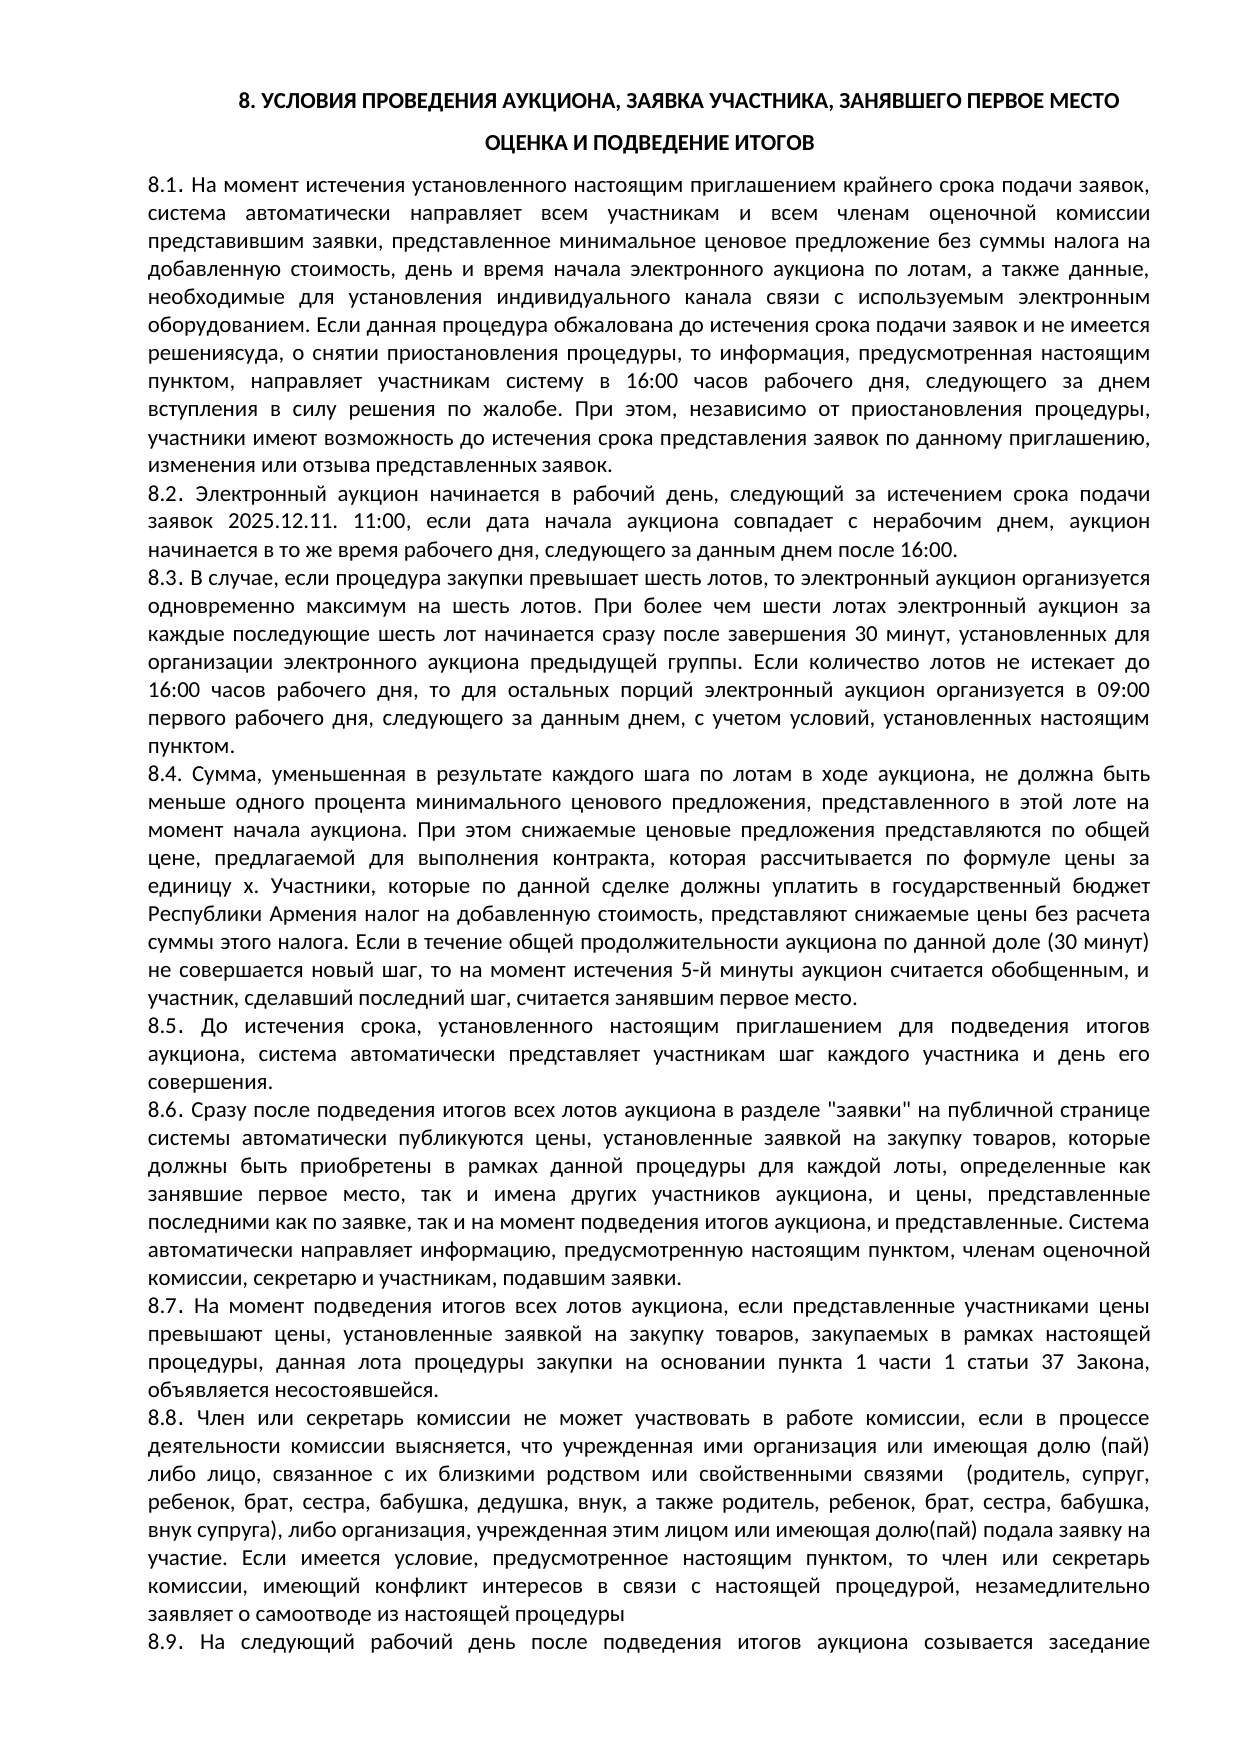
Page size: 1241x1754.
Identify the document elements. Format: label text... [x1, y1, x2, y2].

text 8.4. Сумма, уменьшенная в результате каждого шага по лотам в ходе аукциона, не должна быть меньше одного процента минимального ценового предложения, представленного в этой лоте на момент начала аукциона. При этом снижаемые ценовые предложения представляются по общей цене, предлагаемой для выполнения контракта, которая рассчитывается по формуле цены за единицу x. Участники, которые по данной сделке должны уплатить в государственный бюджет Республики Армения налог на добавленную стоимость, представляют снижаемые цены без расчета суммы этого налога. Если в течение общей продолжительности аукциона по данной доле (30 минут) не совершается новый шаг, то на момент истечения 5-й минуты аукцион считается обобщенным, и участник, сделавший последний шаг, считается занявшим первое место. [148, 759, 1152, 1011]
text 8.1․ На момент истечения установленного настоящим приглашением крайнего срока подачи заявок, система автоматически направляет всем участникам и всем членам оценочной комиссии представившим заявки, представленное минимальное ценовое предложение без суммы налога на добавленную стоимость, день и время начала электронного аукциона по лотам, а также данные, необходимые для установления индивидуального канала связи с используемым электронным оборудованием. Если данная процедура обжалована до истечения срока подачи заявок и не имеется решениясуда, о снятии приостановления процедуры, то информация, предусмотренная настоящим пунктом, направляет участникам систему в 16:00 часов рабочего дня, следующего за днем вступления в силу решения по жалобе. При этом, независимо от приостановления процедуры, участники имеют возможность до истечения срока представления заявок по данному приглашению, изменения или отзыва представленных заявок. [148, 170, 1152, 479]
text 8.8․ Член или секретарь комиссии не может участвовать в работе комиссии, если в процессе деятельности комиссии выясняется, что учрежденная ими организация или имеющая долю (пай) либо лицо, связанное с их близкими родством или свойственными связями (родитель, супруг, ребенок, брат, сестра, бабушка, дедушка, внук, а также родитель, ребенок, брат, сестра, бабушка, внук супруга), либо организация, учрежденная этим лицом или имеющая долю(пай) подала заявку на участие. Если имеется условие, предусмотренное настоящим пунктом, то член или секретарь комиссии, имеющий конфликт интересов в связи с настоящей процедурой, незамедлительно заявляет о самоотводе из настоящей процедуры [148, 1403, 1152, 1627]
text 8.7․ На момент подведения итогов всех лотов аукциона, если представленные участниками цены превышают цены, установленные заявкой на закупку товаров, закупаемых в рамках настоящей процедуры, данная лота процедуры закупки на основании пункта 1 части 1 статьи 37 Закона, объявляется несостоявшейся. [148, 1291, 1152, 1403]
text 8.6․ Сразу после подведения итогов всех лотов аукциона в разделе "заявки" на публичной странице системы автоматически публикуются цены, установленные заявкой на закупку товаров, которые должны быть приобретены в рамках данной процедуры для каждой лоты, определенные как занявшие первое место, так и имена других участников аукциона, и цены, представленные последними как по заявке, так и на момент подведения итогов аукциона, и представленные. Система автоматически направляет информацию, предусмотренную настоящим пунктом, членам оценочной комиссии, секретарю и участникам, подавшим заявки. [148, 1095, 1152, 1291]
text 8.2․ Электронный аукцион начинается в рабочий день, следующий за истечением срока подачи заявок 2025.12.11. 11:00 , если дата начала аукциона совпадает с нерабочим днем, аукцион начинается в то же время рабочего дня, следующего за данным днем после 16:00. [148, 479, 1152, 563]
text 8.5․ До истечения срока, установленного настоящим приглашением для подведения итогов аукциона, система автоматически представляет участникам шаг каждого участника и день его совершения. [148, 1011, 1152, 1095]
text 8. УСЛОВИЯ ПРОВЕДЕНИЯ АУКЦИОНА, ЗАЯВКА УЧАСТНИКА, ЗАНЯВШЕГО ПЕРВОЕ МЕСТО ОЦЕНКА И ПОДВЕДЕНИЕ ИТОГОВ [148, 86, 1152, 156]
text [148, 1627, 1152, 1656]
text 8.3․ В случае, если процедура закупки превышает шесть лотов, то электронный аукцион организуется одновременно максимум на шесть лотов. При более чем шести лотах электронный аукцион за каждые последующие шесть лот начинается сразу после завершения 30 минут, установленных для организации электронного аукциона предыдущей группы. Если количество лотов не истекает до 16:00 часов рабочего дня, то для остальных порций электронный аукцион организуется в 09:00 первого рабочего дня, следующего за данным днем, с учетом условий, установленных настоящим пунктом. [148, 563, 1152, 759]
